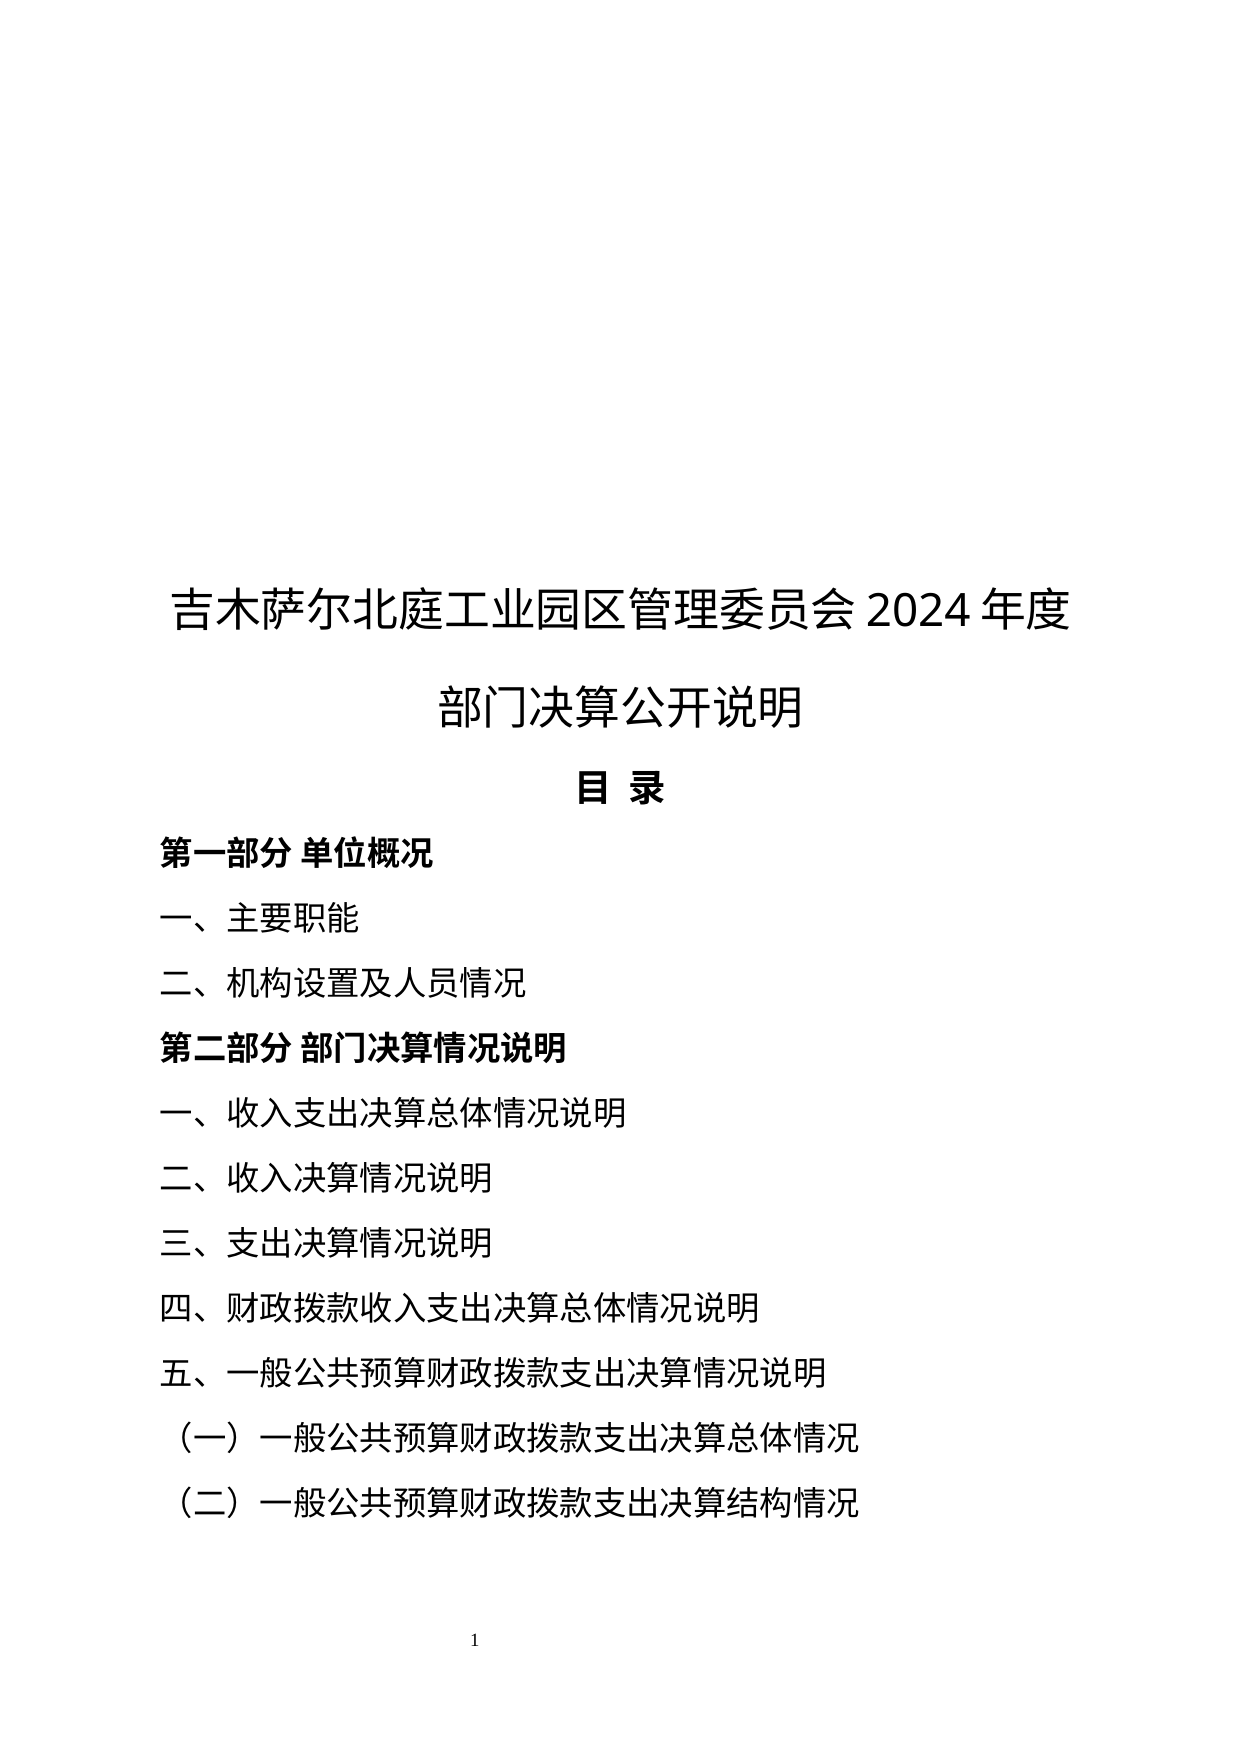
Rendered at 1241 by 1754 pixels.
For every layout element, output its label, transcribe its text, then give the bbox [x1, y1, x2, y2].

text 第二部分 部门决算情况说明 [159, 1013, 1081, 1078]
text （一）一般公共预算财政拨款支出决算总体情况 [159, 1403, 1081, 1468]
text 五、一般公共预算财政拨款支出决算情况说明 [159, 1338, 1081, 1403]
text 一、收入支出决算总体情况说明 [159, 1078, 1081, 1143]
text 第一部分 单位概况 [159, 818, 1081, 883]
text 一、主要职能 [159, 883, 1081, 948]
text 目 录 [159, 753, 1081, 818]
text 二、机构设置及人员情况 [159, 948, 1081, 1013]
text （二）一般公共预算财政拨款支出决算结构情况 [159, 1468, 1081, 1533]
text 吉木萨尔北庭工业园区管理委员会2024年度部门决算公开说明 [159, 558, 1081, 753]
text 三、支出决算情况说明 [159, 1208, 1081, 1273]
text 二、收入决算情况说明 [159, 1143, 1081, 1208]
text 四、财政拨款收入支出决算总体情况说明 [159, 1273, 1081, 1338]
